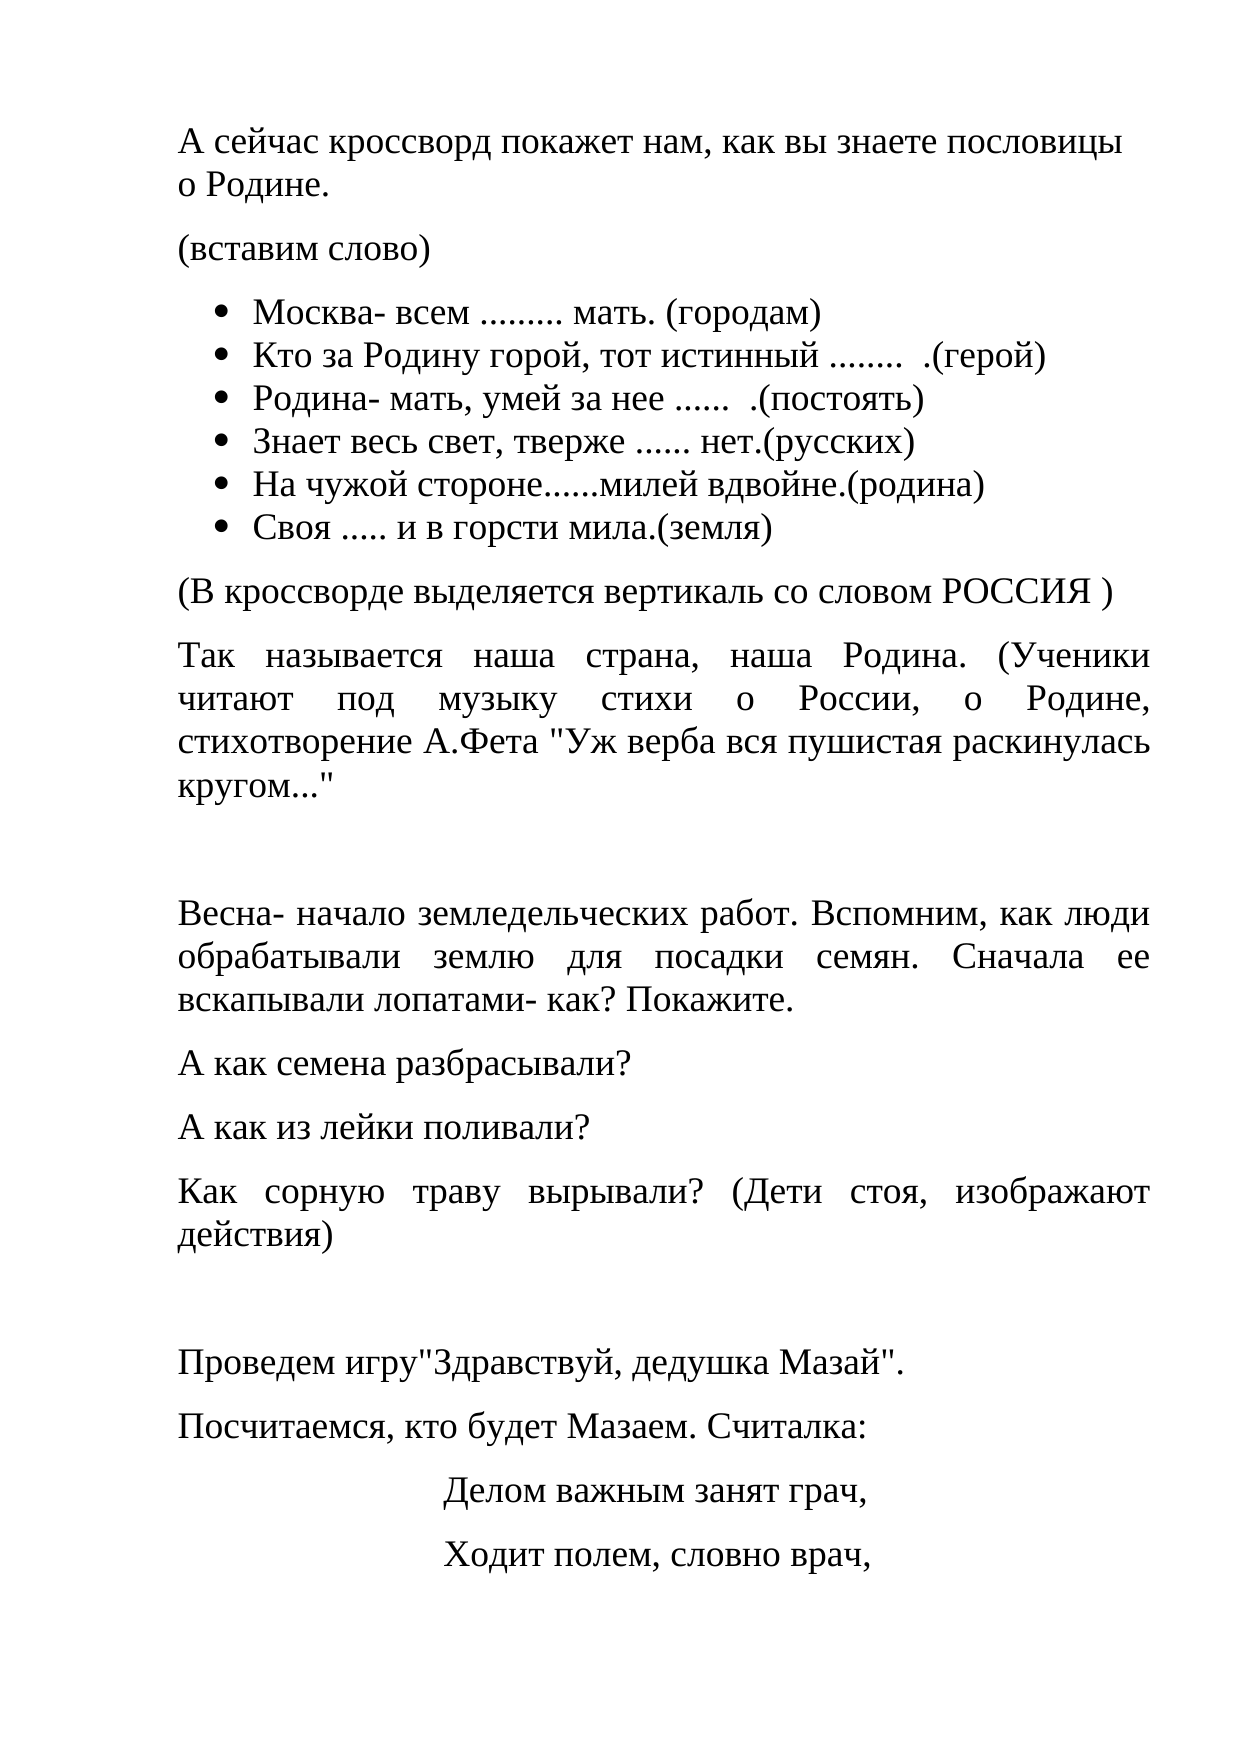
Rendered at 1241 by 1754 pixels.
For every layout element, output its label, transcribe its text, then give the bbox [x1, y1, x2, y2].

list Родина- мать, умей за нее ...... .(постоять) [215, 375, 1152, 418]
text Так называется наша страна, наша Родина. (Ученики читают под музыку стихи о России, о Родине, стихотворение А.Фета "Уж верба вся пушистая раскинулась кругом..." [177, 633, 1152, 805]
text А как семена разбрасывали? [177, 1040, 1152, 1083]
text Весна- начало земледельческих работ. Вспомним, как люди обрабатывали землю для посадки семян. Сначала ее вскапывали лопатами- как? Покажите. [177, 890, 1152, 1019]
list На чужой стороне......милей вдвойне.(родина) [215, 462, 1152, 505]
text Ходит полем, словно врач, [177, 1531, 1152, 1574]
text А сейчас кроссворд покажет нам, как вы знаете пословицы о Родине. [177, 118, 1152, 204]
text А как из лейки поливали? [177, 1104, 1152, 1147]
list Москва- всем ......... мать. (городам) [215, 289, 1152, 332]
text Посчитаемся, кто будет Мазаем. Считалка: [177, 1403, 1152, 1446]
text (вставим слово) [177, 225, 1152, 268]
text Как сорную траву вырывали? (Дети стоя, изображают действия) [177, 1168, 1152, 1254]
text (В кроссворде выделяется вертикаль со словом РОССИЯ ) [177, 569, 1152, 612]
text Делом важным занят грач, [177, 1467, 1152, 1510]
list Знает весь свет, тверже ...... нет.(русских) [215, 418, 1152, 462]
list Своя ..... и в горсти мила.(земля) [215, 505, 1152, 548]
text Проведем игру"Здравствуй, дедушка Мазай". [177, 1339, 1152, 1382]
list Кто за Родину горой, тот истинный ........ .(герой) [215, 332, 1152, 375]
